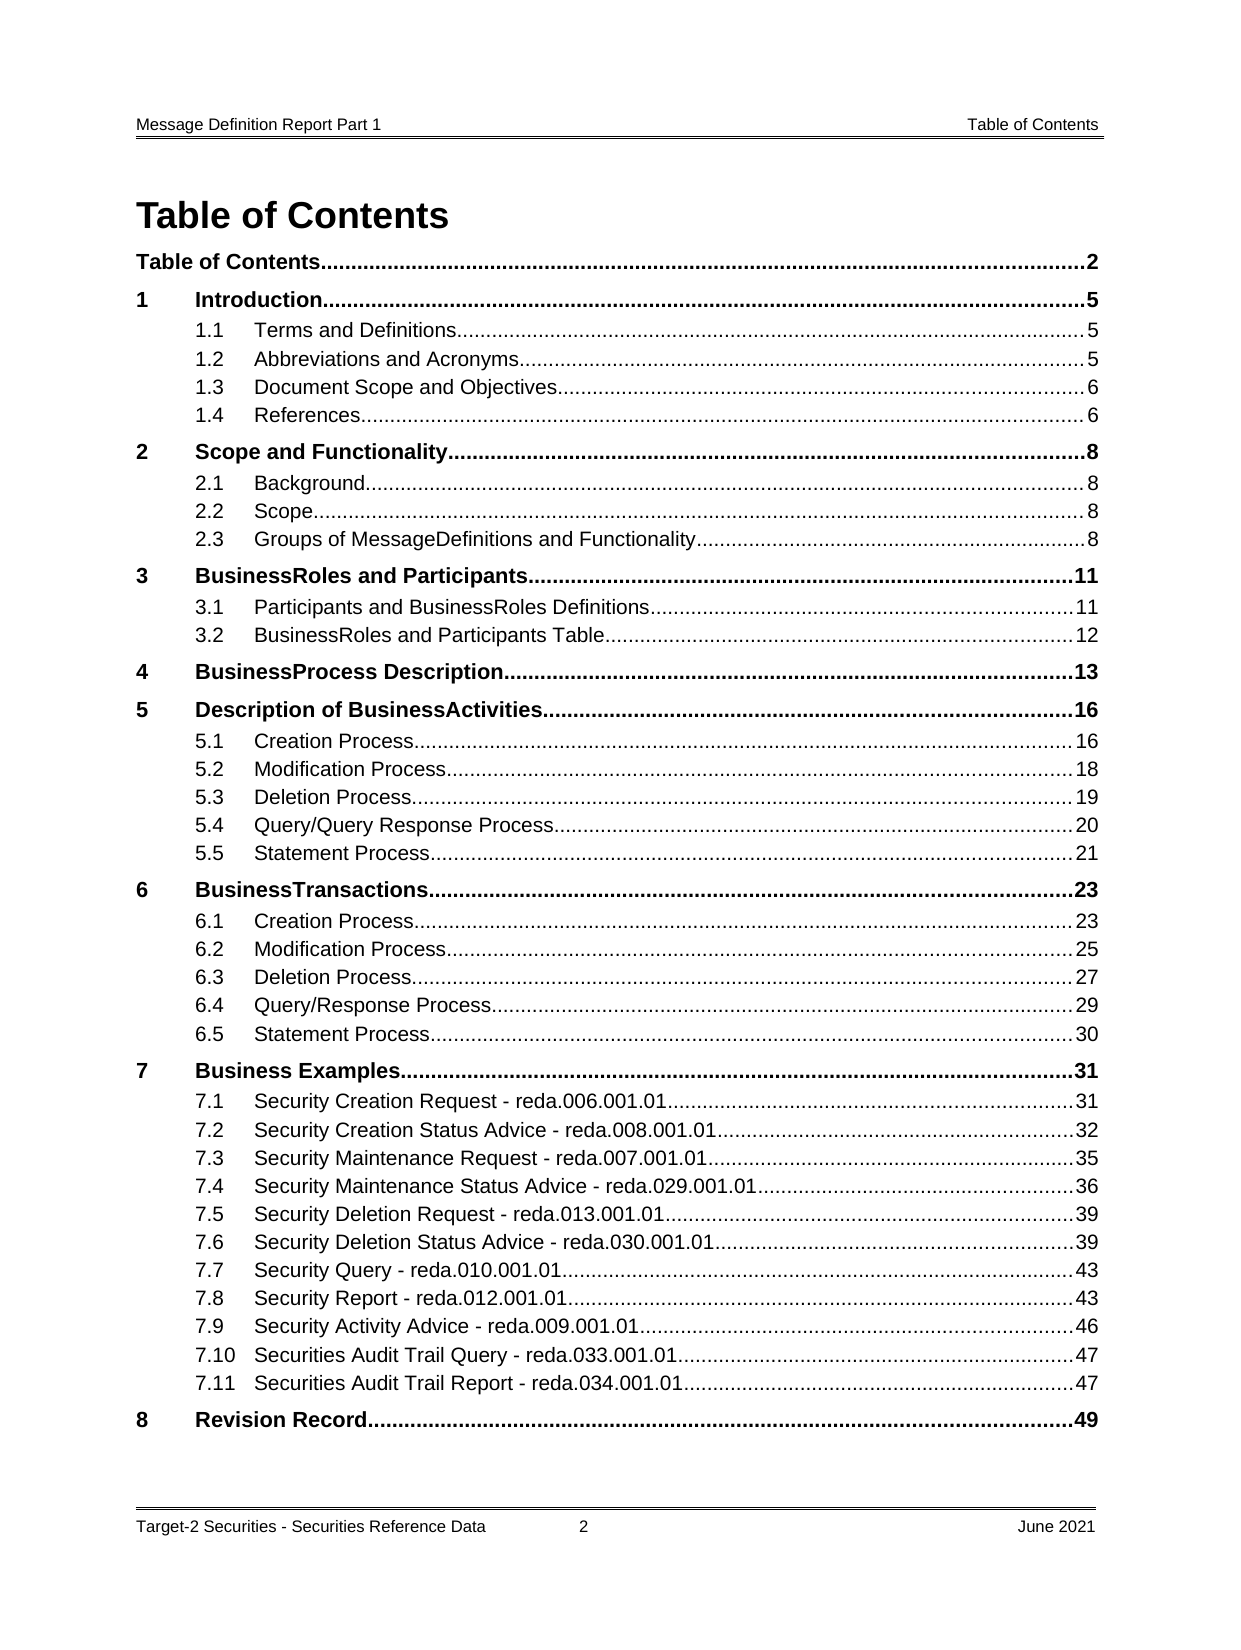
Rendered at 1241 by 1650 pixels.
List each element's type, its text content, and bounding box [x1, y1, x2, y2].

text 6.5 Statement Process 30 [195, 1021, 1104, 1045]
text 1.2 Abbreviations and Acronyms 5 [195, 346, 1104, 370]
text 7.10 Securities Audit Trail Query - reda.033.001.01 47 [195, 1342, 1104, 1366]
text 8 Revision Record 49 [136, 1407, 1104, 1432]
text 7.2 Security Creation Status Advice - reda.008.001.01 32 [195, 1117, 1104, 1141]
text 6.2 Modification Process 25 [195, 937, 1104, 961]
text 5.3 Deletion Process 19 [195, 785, 1104, 809]
text 3.2 BusinessRoles and Participants Table 12 [195, 623, 1104, 647]
text 6.3 Deletion Process 27 [195, 965, 1104, 989]
text 7 Business Examples 31 [136, 1058, 1104, 1083]
text 5.2 Modification Process 18 [195, 757, 1104, 781]
text 7.4 Security Maintenance Status Advice - reda.029.001.01 36 [195, 1174, 1104, 1198]
text 7.8 Security Report - reda.012.001.01 43 [195, 1286, 1104, 1310]
text 6 BusinessTransactions 23 [136, 877, 1104, 903]
text 7.5 Security Deletion Request - reda.013.001.01 39 [195, 1202, 1104, 1226]
text 7.9 Security Activity Advice - reda.009.001.01 46 [195, 1314, 1104, 1338]
text 2.2 Scope 8 [195, 499, 1104, 523]
text 1.3 Document Scope and Objectives 6 [195, 374, 1104, 398]
subtitle Table of Contents [136, 193, 1104, 237]
text 7.1 Security Creation Request - reda.006.001.01 31 [195, 1089, 1104, 1113]
text 1.1 Terms and Definitions 5 [195, 318, 1104, 342]
text 7.11 Securities Audit Trail Report - reda.034.001.01 47 [195, 1371, 1104, 1394]
text Table of Contents 2 [136, 249, 1104, 274]
text 2.1 Background 8 [195, 471, 1104, 494]
text 2.3 Groups of MessageDefinitions and Functionality 8 [195, 527, 1104, 551]
text 4 BusinessProcess Description 13 [136, 659, 1104, 684]
text 3.1 Participants and BusinessRoles Definitions 11 [195, 595, 1104, 619]
text 6.1 Creation Process 23 [195, 909, 1104, 933]
text 2 Scope and Functionality 8 [136, 439, 1104, 464]
text 5.4 Query/Query Response Process 20 [195, 813, 1104, 837]
text 5.5 Statement Process 21 [195, 841, 1104, 865]
text 1 Introduction 5 [136, 287, 1104, 312]
text 3 BusinessRoles and Participants 11 [136, 563, 1104, 588]
text 7.7 Security Query - reda.010.001.01 43 [195, 1258, 1104, 1282]
text 6.4 Query/Response Process 29 [195, 993, 1104, 1017]
text 1.4 References 6 [195, 403, 1104, 427]
text 7.6 Security Deletion Status Advice - reda.030.001.01 39 [195, 1230, 1104, 1254]
text 7.3 Security Maintenance Request - reda.007.001.01 35 [195, 1146, 1104, 1169]
text 5 Description of BusinessActivities 16 [136, 697, 1104, 722]
text 5.1 Creation Process 16 [195, 728, 1104, 752]
